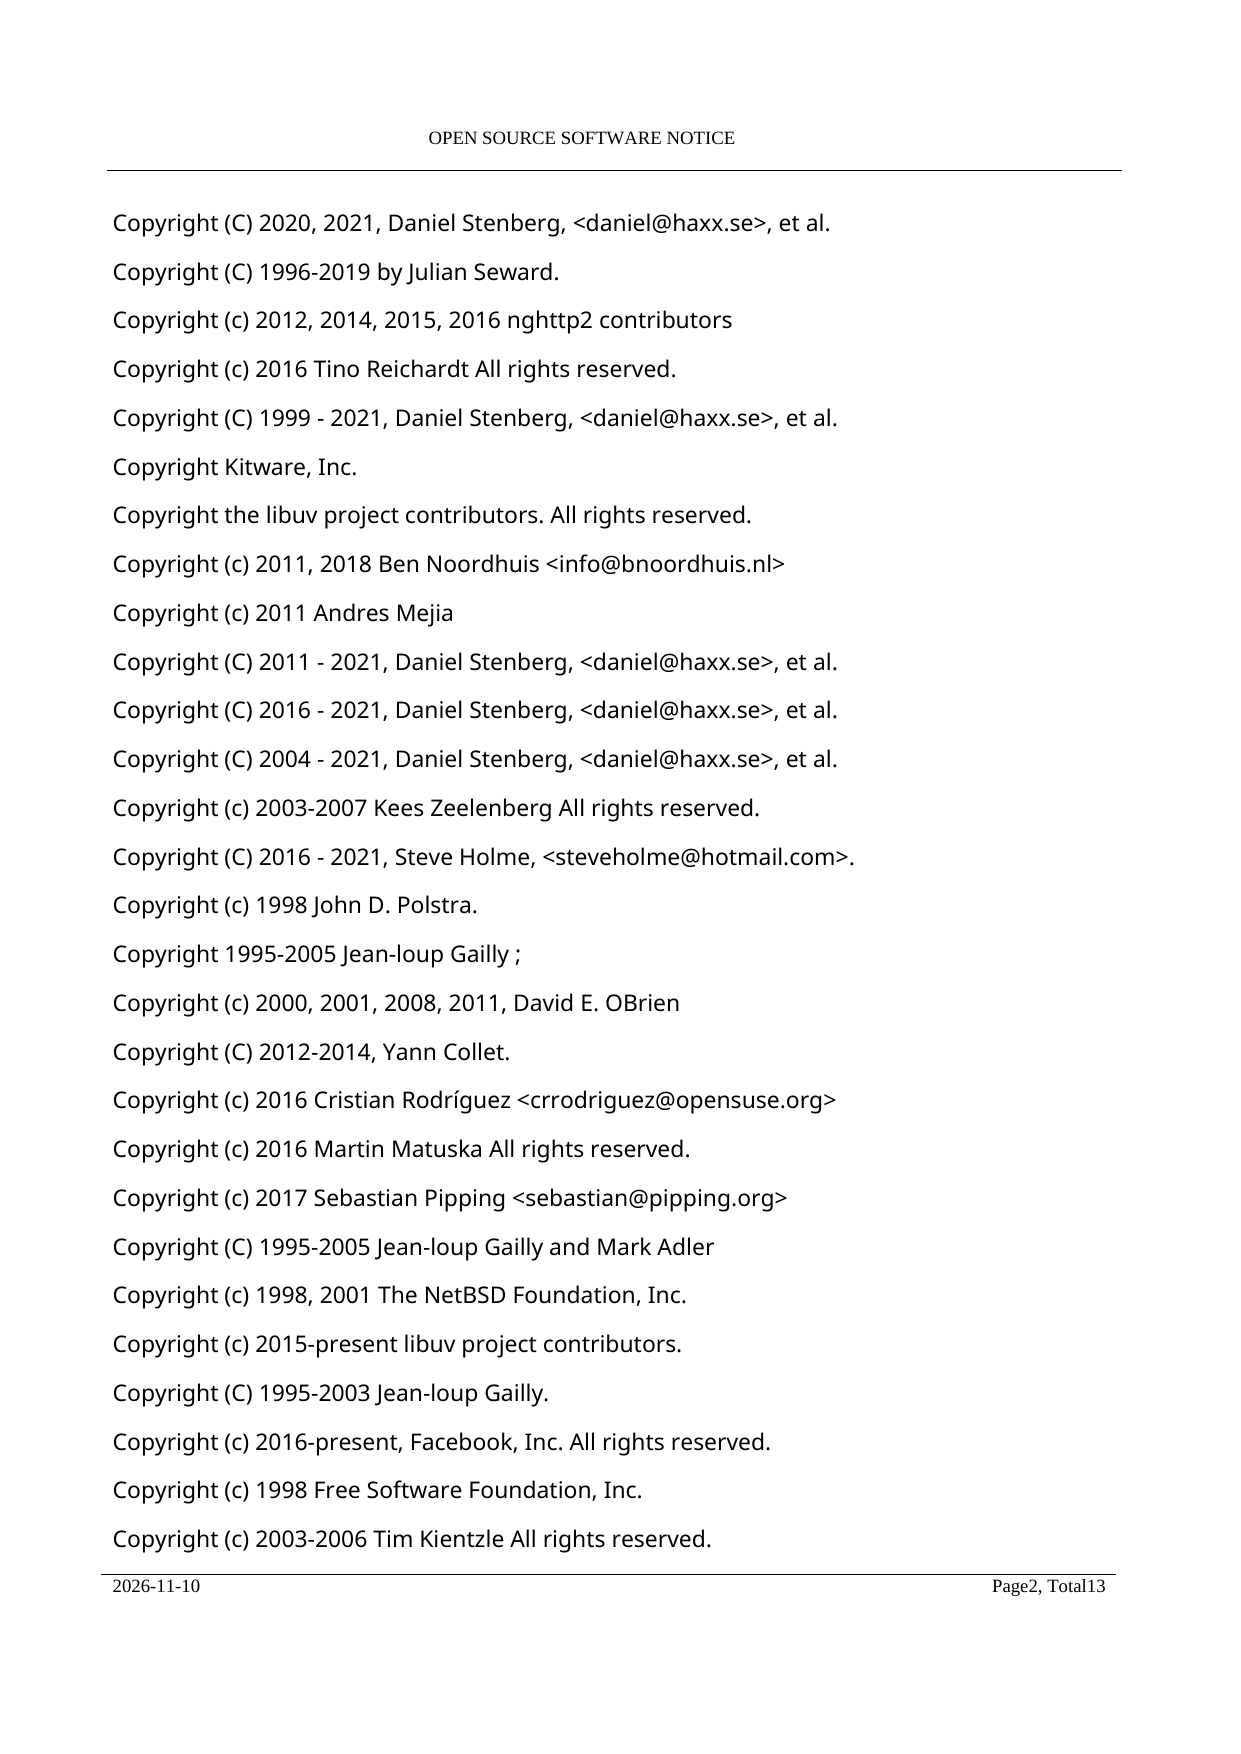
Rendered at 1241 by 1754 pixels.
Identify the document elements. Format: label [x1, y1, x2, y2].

text [112, 206, 1128, 1555]
